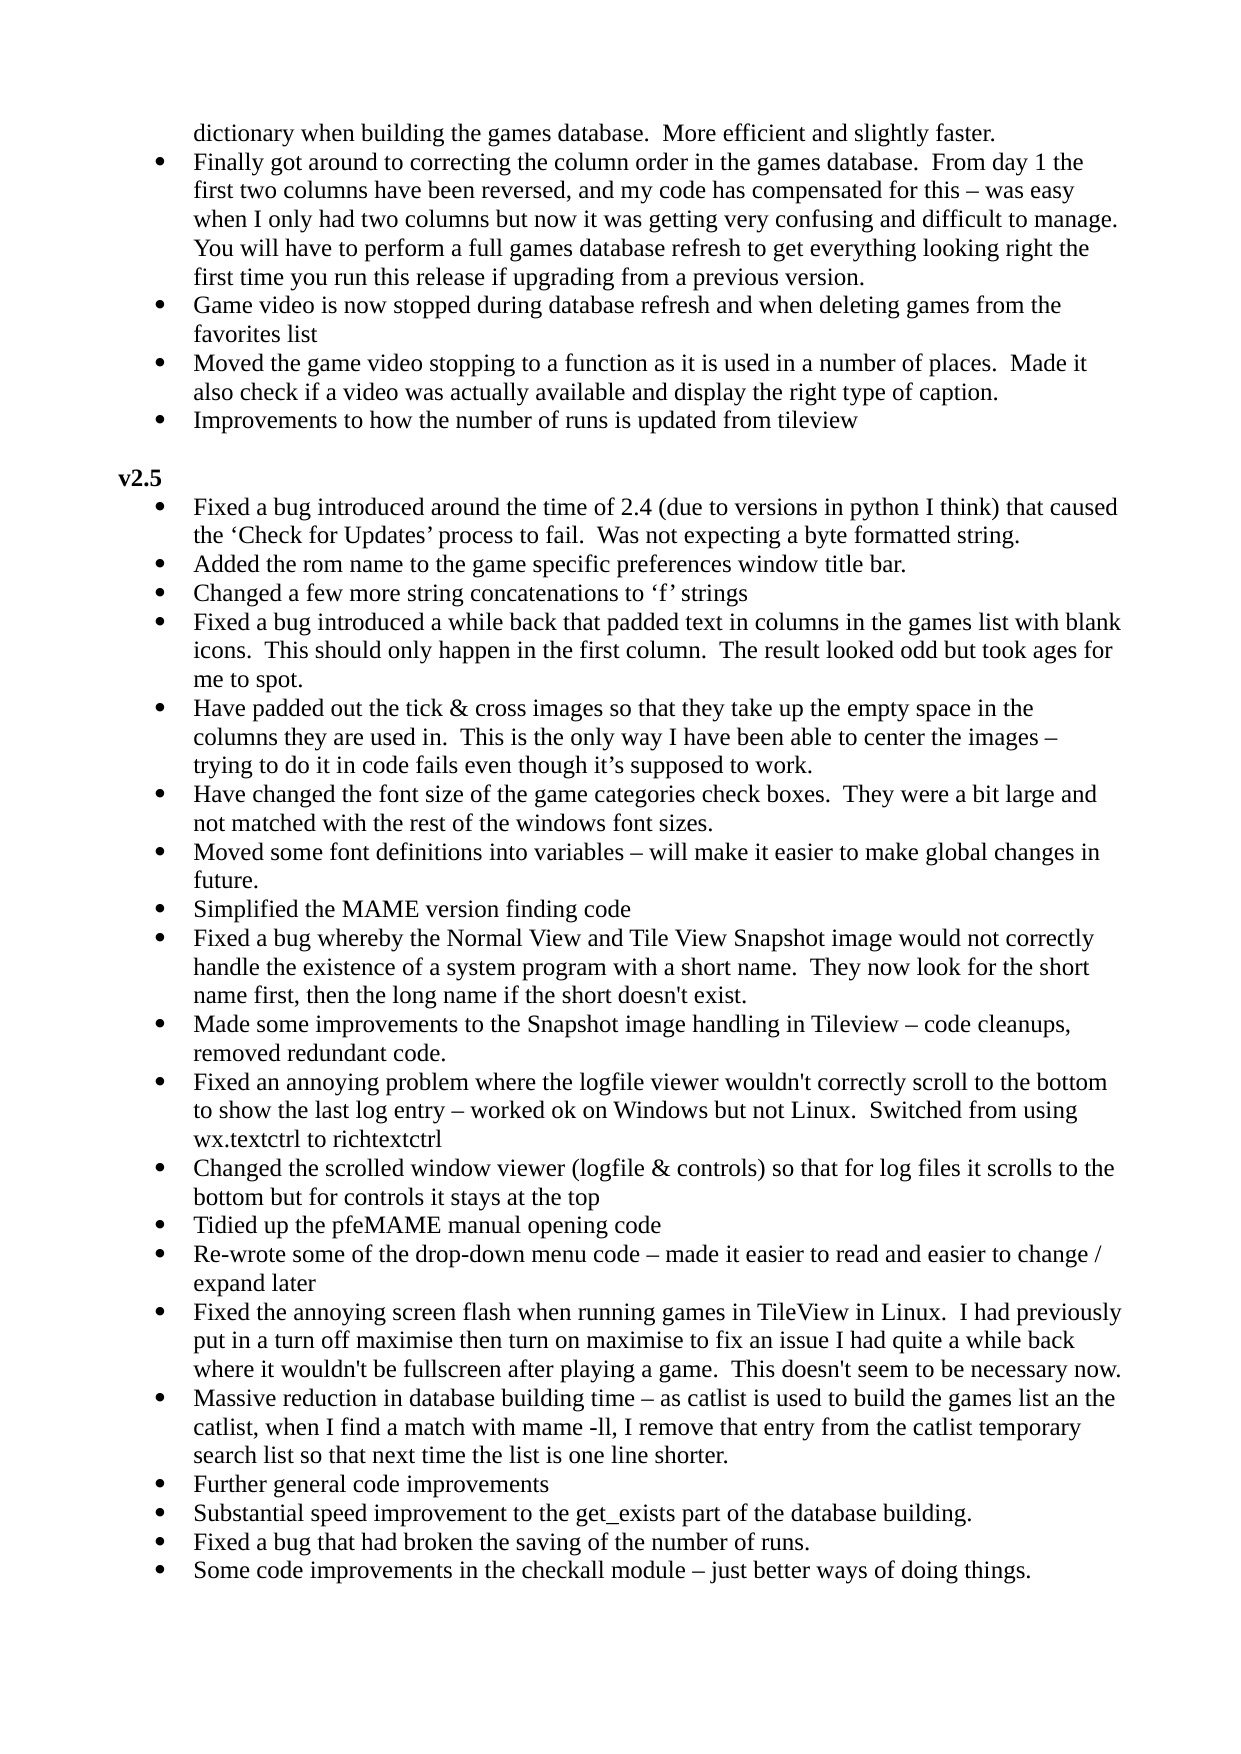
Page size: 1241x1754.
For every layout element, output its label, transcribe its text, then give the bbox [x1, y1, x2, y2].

list Game video is now stopped during database refresh and when deleting games from the favorites list [156, 291, 1122, 348]
list Massive reduction in database building time – as catlist is used to build the games list an the catlist, when I find a match with mame -ll, I remove that entry from the catlist temporary search list so that next time the list is one line shorter. [156, 1383, 1122, 1469]
list Simplified the MAME version finding code [156, 894, 1122, 923]
list Fixed an annoying problem where the logfile viewer wouldn't correctly scroll to the bottom to show the last log entry – worked ok on Windows but not Linux. Switched from using wx.textctrl to richtextctrl [156, 1067, 1122, 1153]
list Some code improvements in the checkall module – just better ways of doing things. [156, 1556, 1122, 1584]
list Have changed the font size of the game categories check boxes. They were a bit large and not matched with the rest of the windows font sizes. [156, 779, 1122, 837]
list Have padded out the tick & cross images so that they take up the empty space in the columns they are used in. This is the only way I have been able to center the images – trying to do it in code fails even though it’s supposed to work. [156, 693, 1122, 779]
list Fixed a bug whereby the Normal View and Tile View Snapshot image would not correctly handle the existence of a system program with a short name. They now look for the short name first, then the long name if the short doesn't exist. [156, 923, 1122, 1009]
list Added the rom name to the game specific preferences window title bar. [156, 549, 1122, 578]
list Made some improvements to the Snapshot image handling in Tileview – code cleanups, removed redundant code. [156, 1009, 1122, 1067]
list Further general code improvements [156, 1469, 1122, 1498]
list Changed the scrolled window viewer (logfile & controls) so that for log files it scrolls to the bottom but for controls it stays at the top [156, 1153, 1122, 1211]
list Fixed the annoying screen flash when running games in TileView in Linux. I had previously put in a turn off maximise then turn on maximise to fix an issue I had quite a while back where it wouldn't be fullscreen after playing a game. This doesn't seem to be necessary now. [156, 1297, 1122, 1383]
list Improvements to how the number of runs is updated from tileview [156, 406, 1122, 434]
list Moved some font definitions into variables – will make it easier to make global changes in future. [156, 837, 1122, 894]
text v2.5 [118, 463, 1122, 492]
list Fixed a bug that had broken the saving of the number of runs. [156, 1527, 1122, 1556]
list Fixed a bug introduced around the time of 2.4 (due to versions in python I think) that caused the ‘Check for Updates’ process to fail. Was not expecting a byte formatted string. [156, 492, 1122, 549]
list Re-wrote some of the drop-down menu code – made it easier to read and easier to change / expand later [156, 1239, 1122, 1297]
list Moved the game video stopping to a function as it is used in a number of places. Made it also check if a video was actually available and display the right type of caption. [156, 348, 1122, 406]
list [156, 118, 1122, 147]
list Finally got around to correcting the column order in the games database. From day 1 the first two columns have been reversed, and my code has compensated for this – was easy when I only had two columns but now it was getting very confusing and difficult to manage. You will have to perform a full games database refresh to get everything looking right the first time you run this release if upgrading from a previous version. [156, 147, 1122, 291]
list Tidied up the pfeMAME manual opening code [156, 1211, 1122, 1239]
list Fixed a bug introduced a while back that padded text in columns in the games list with blank icons. This should only happen in the first column. The result looked odd but took ages for me to spot. [156, 607, 1122, 693]
list Changed a few more string concatenations to ‘f’ strings [156, 578, 1122, 607]
list Substantial speed improvement to the get_exists part of the database building. [156, 1498, 1122, 1527]
